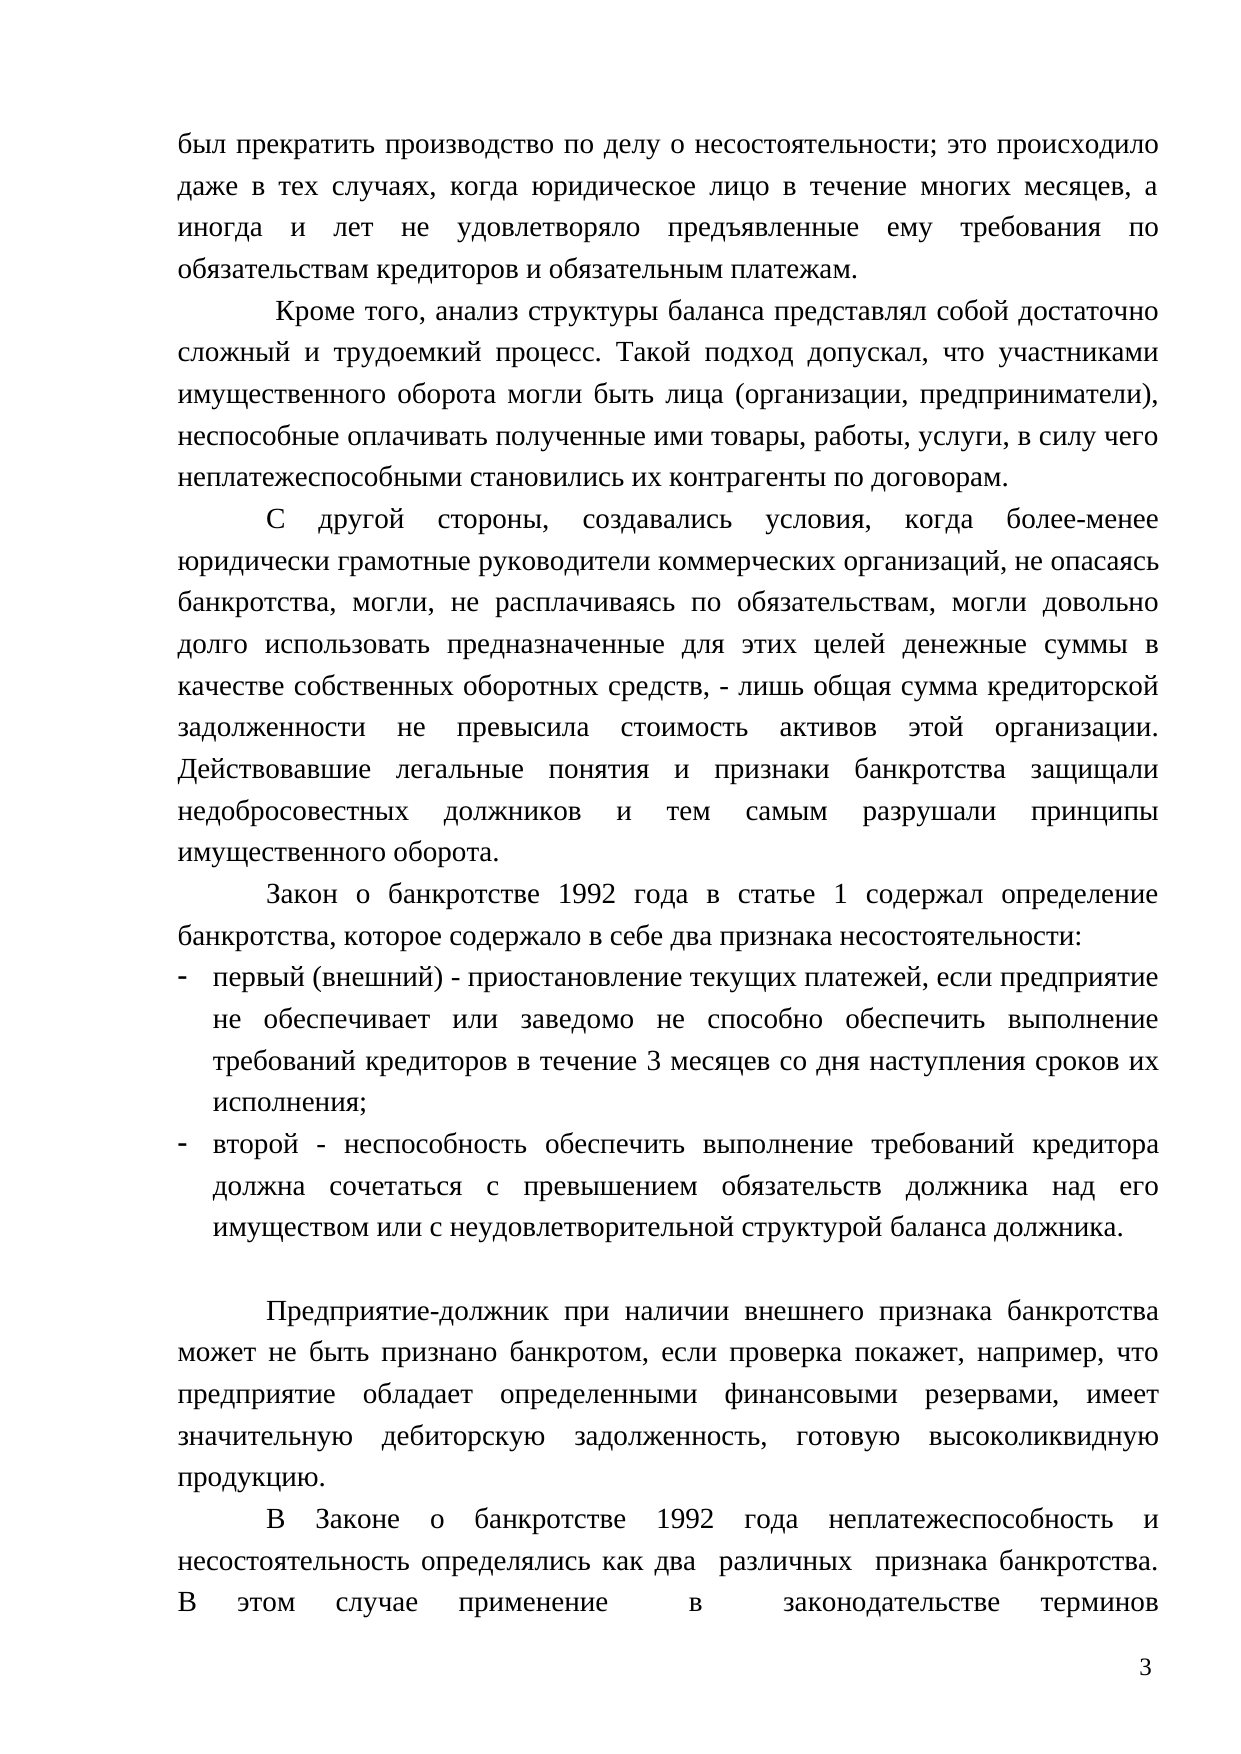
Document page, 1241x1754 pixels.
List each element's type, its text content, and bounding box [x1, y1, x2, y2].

list первый (внешний) - приостановление текущих платежей, если предприятие не обеспечивает или заведомо не способно обеспечить выполнение требований кредиторов в течение 3 месяцев со дня наступления сроков их исполнения; [177, 951, 1159, 1118]
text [177, 1493, 1159, 1618]
text С другой стороны, создавались условия, когда более-менее юридически грамотные руководители коммерческих организаций, не опасаясь банкротства, могли, не расплачиваясь по обязательствам, могли довольно долго использовать предназначенные для этих целей денежные суммы в качестве собственных оборотных средств, - лишь общая сумма кредиторской задолженности не превысила стоимость активов этой организации. Действовавшие легальные понятия и признаки банкротства защищали недобросовестных должников и тем самым разрушали принципы имущественного оборота. [177, 493, 1159, 868]
text Закон о банкротстве 1992 года в статье 1 содержал определение банкротства, которое содержало в себе два признака несостоятельности: [177, 868, 1159, 951]
text Предприятие-должник при наличии внешнего признака банкротства может не быть признано банкротом, если проверка покажет, например, что предприятие обладает определенными финансовыми резервами, имеет значительную дебиторскую задолженность, готовую высоколиквидную продукцию. [177, 1285, 1159, 1493]
text Кроме того, анализ структуры баланса представлял собой достаточно сложный и трудоемкий процесс. Такой подход допускал, что участниками имущественного оборота могли быть лица (организации, предприниматели), неспособные оплачивать полученные ими товары, работы, услуги, в силу чего неплатежеспособными становились их контрагенты по договорам. [177, 285, 1159, 493]
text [177, 118, 1159, 285]
list второй - неспособность обеспечить выполнение требований кредитора должна сочетаться с превышением обязательств должника над его имуществом или с неудовлетворительной структурой баланса должника. [177, 1118, 1159, 1243]
